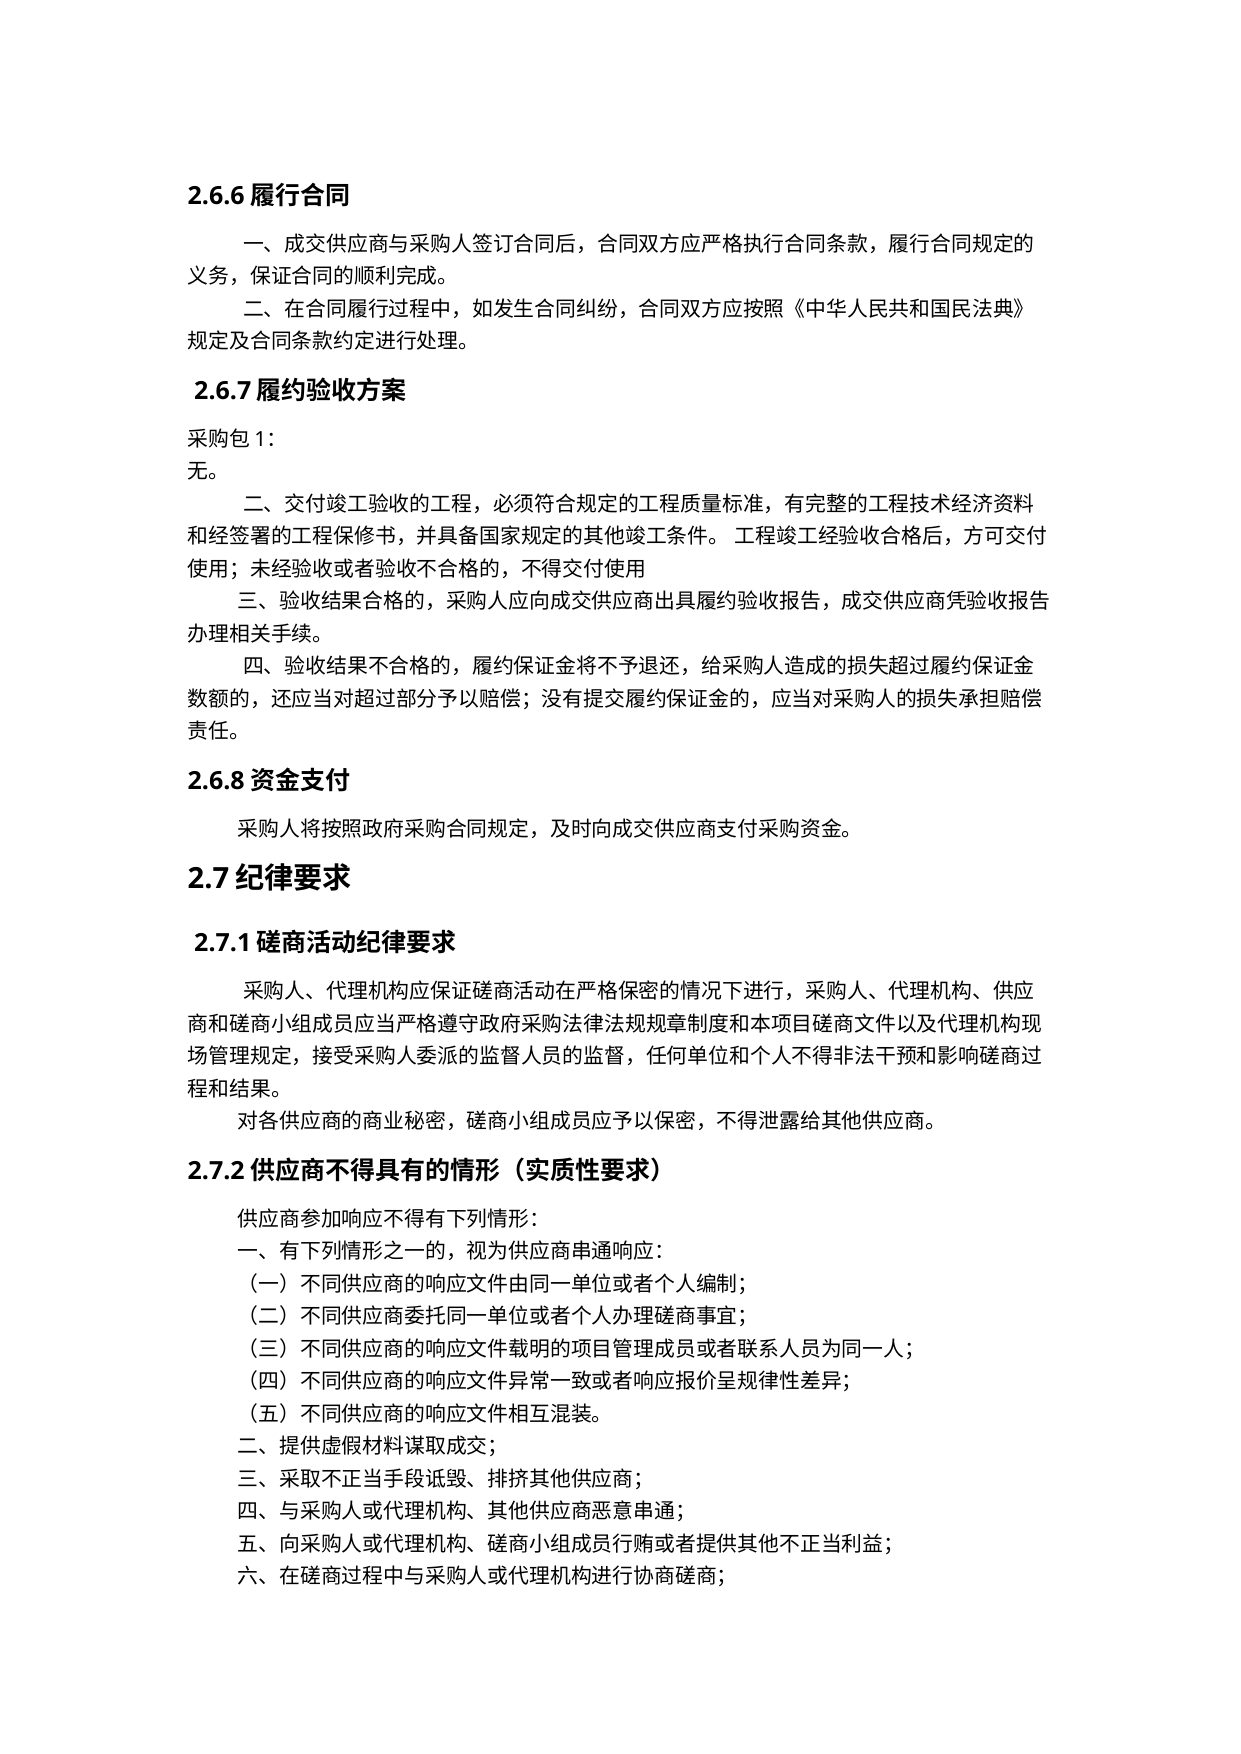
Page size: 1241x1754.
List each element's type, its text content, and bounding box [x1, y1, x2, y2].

text （四）不同供应商的响应文件异常一致或者响应报价呈规律性差异； [187, 1364, 1053, 1397]
text 三、采取不正当手段诋毁、排挤其他供应商； [187, 1462, 1053, 1494]
text 四、与采购人或代理机构、其他供应商恶意串通； [187, 1494, 1053, 1527]
text 二、交付竣工验收的工程，必须符合规定的工程质量标准，有完整的工程技术经济资料和经签署的工程保修书，并具备国家规定的其他竣工条件。 工程竣工经验收合格后，方可交付使用；未经验收或者验收不合格的，不得交付使用 [187, 487, 1053, 584]
text （一）不同供应商的响应文件由同一单位或者个人编制； [187, 1267, 1053, 1299]
text 2.7.1磋商活动纪律要求 [187, 909, 1053, 974]
text （三）不同供应商的响应文件载明的项目管理成员或者联系人员为同一人； [187, 1332, 1053, 1364]
text 2.6.7履约验收方案 [187, 357, 1053, 422]
text 二、提供虚假材料谋取成交； [187, 1429, 1053, 1462]
text 2.7.2供应商不得具有的情形（实质性要求） [187, 1137, 1053, 1202]
text （二）不同供应商委托同一单位或者个人办理磋商事宜； [187, 1299, 1053, 1332]
text 三、验收结果合格的，采购人应向成交供应商出具履约验收报告，成交供应商凭验收报告办理相关手续。 [187, 584, 1053, 649]
text 对各供应商的商业秘密，磋商小组成员应予以保密，不得泄露给其他供应商。 [187, 1104, 1053, 1137]
text 无。 [187, 454, 1053, 487]
text 采购人、代理机构应保证磋商活动在严格保密的情况下进行，采购人、代理机构、供应商和磋商小组成员应当严格遵守政府采购法律法规规章制度和本项目磋商文件以及代理机构现场管理规定，接受采购人委派的监督人员的监督，任何单位和个人不得非法干预和影响磋商过程和结果。 [187, 974, 1053, 1104]
text 采购人将按照政府采购合同规定，及时向成交供应商支付采购资金。 [187, 812, 1053, 844]
text 一、有下列情形之一的，视为供应商串通响应： [187, 1234, 1053, 1267]
text 采购包1： [187, 422, 1053, 454]
text 四、验收结果不合格的，履约保证金将不予退还，给采购人造成的损失超过履约保证金数额的，还应当对超过部分予以赔偿；没有提交履约保证金的，应当对采购人的损失承担赔偿责任。 [187, 649, 1053, 747]
text 供应商参加响应不得有下列情形： [187, 1202, 1053, 1234]
text 六、在磋商过程中与采购人或代理机构进行协商磋商； [187, 1559, 1053, 1592]
text 2.7纪律要求 [187, 844, 1053, 909]
text （五）不同供应商的响应文件相互混装。 [187, 1397, 1053, 1429]
text 一、成交供应商与采购人签订合同后，合同双方应严格执行合同条款，履行合同规定的义务，保证合同的顺利完成。 [187, 227, 1053, 292]
text 五、向采购人或代理机构、磋商小组成员行贿或者提供其他不正当利益； [187, 1527, 1053, 1559]
text 2.6.8资金支付 [187, 747, 1053, 812]
text 二、在合同履行过程中，如发生合同纠纷，合同双方应按照《中华人民共和国民法典》规定及合同条款约定进行处理。 [187, 292, 1053, 357]
text 2.6.6履行合同 [187, 162, 1053, 227]
